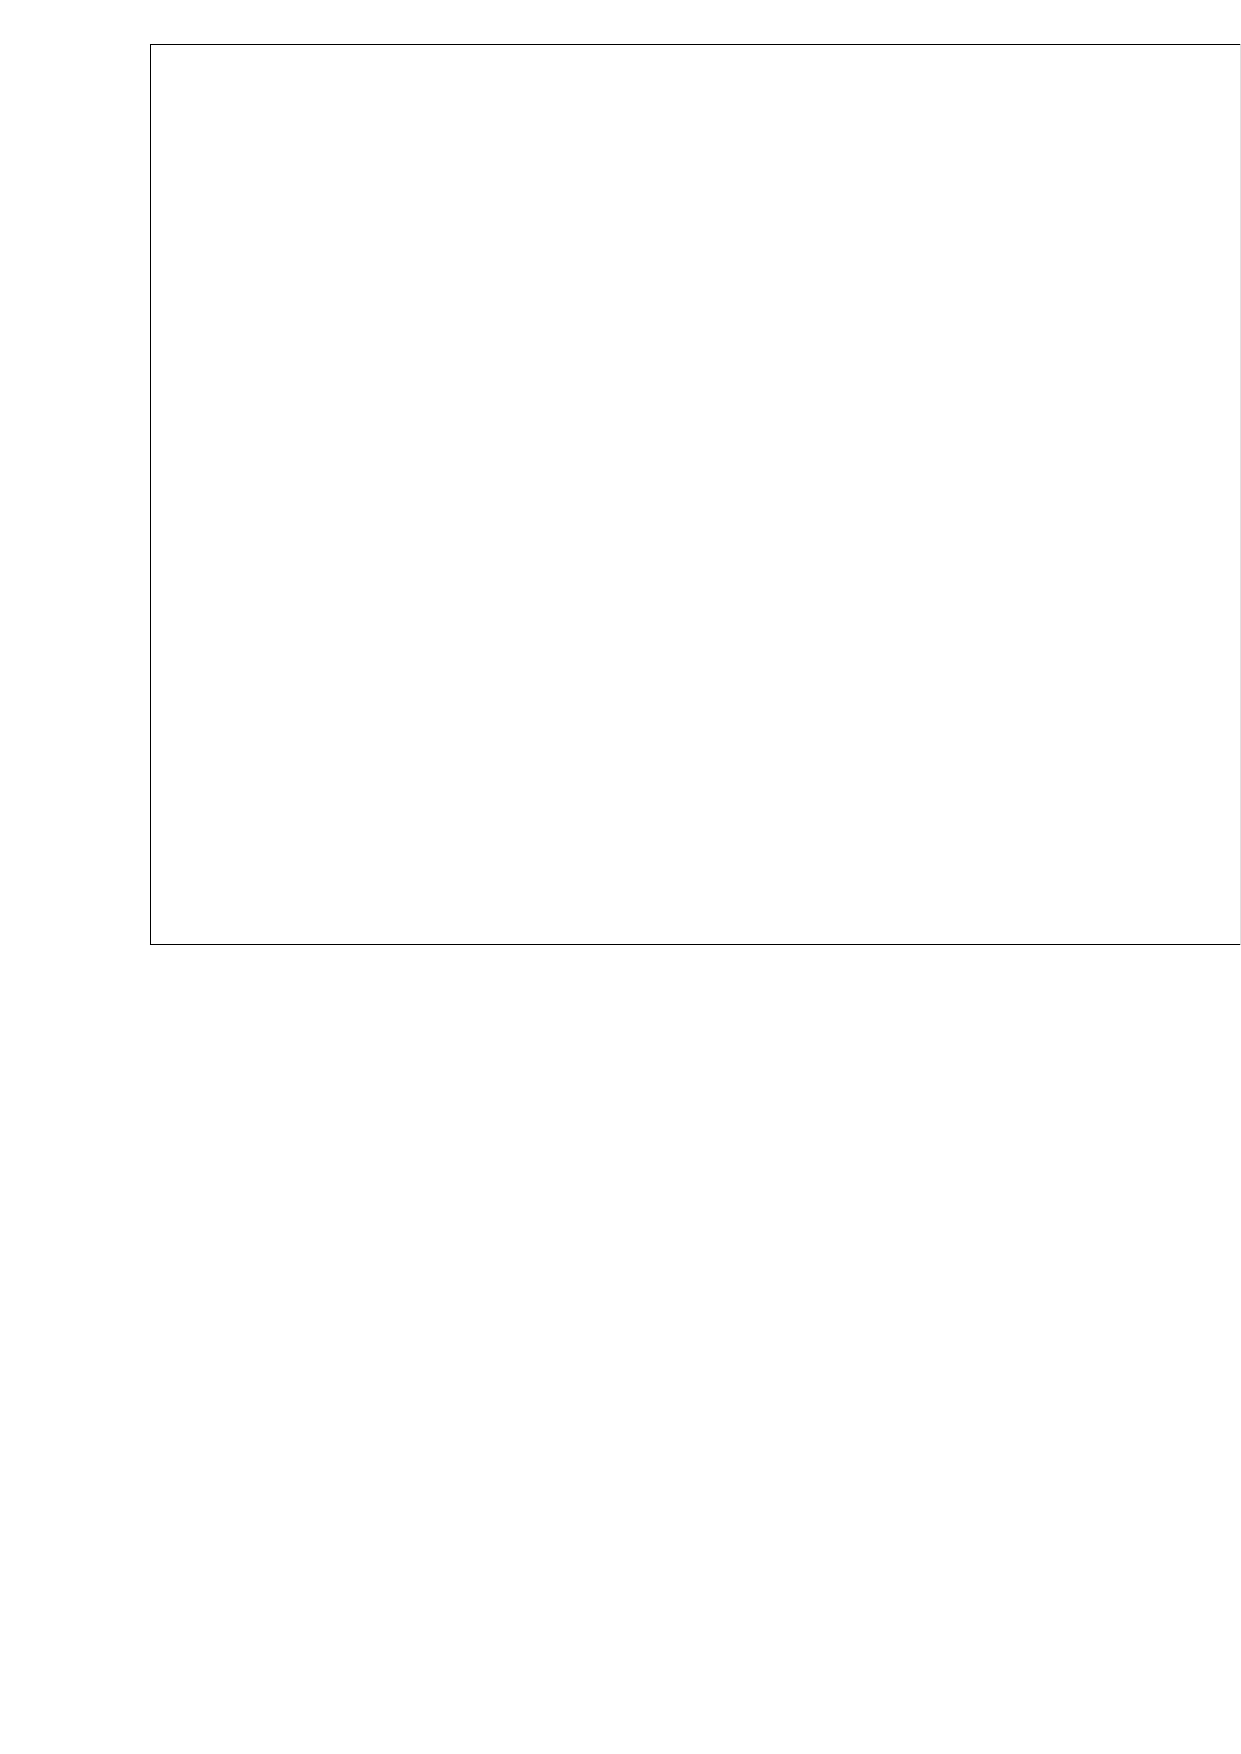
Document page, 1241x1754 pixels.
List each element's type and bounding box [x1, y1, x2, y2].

table_cell [151, 45, 1240, 944]
